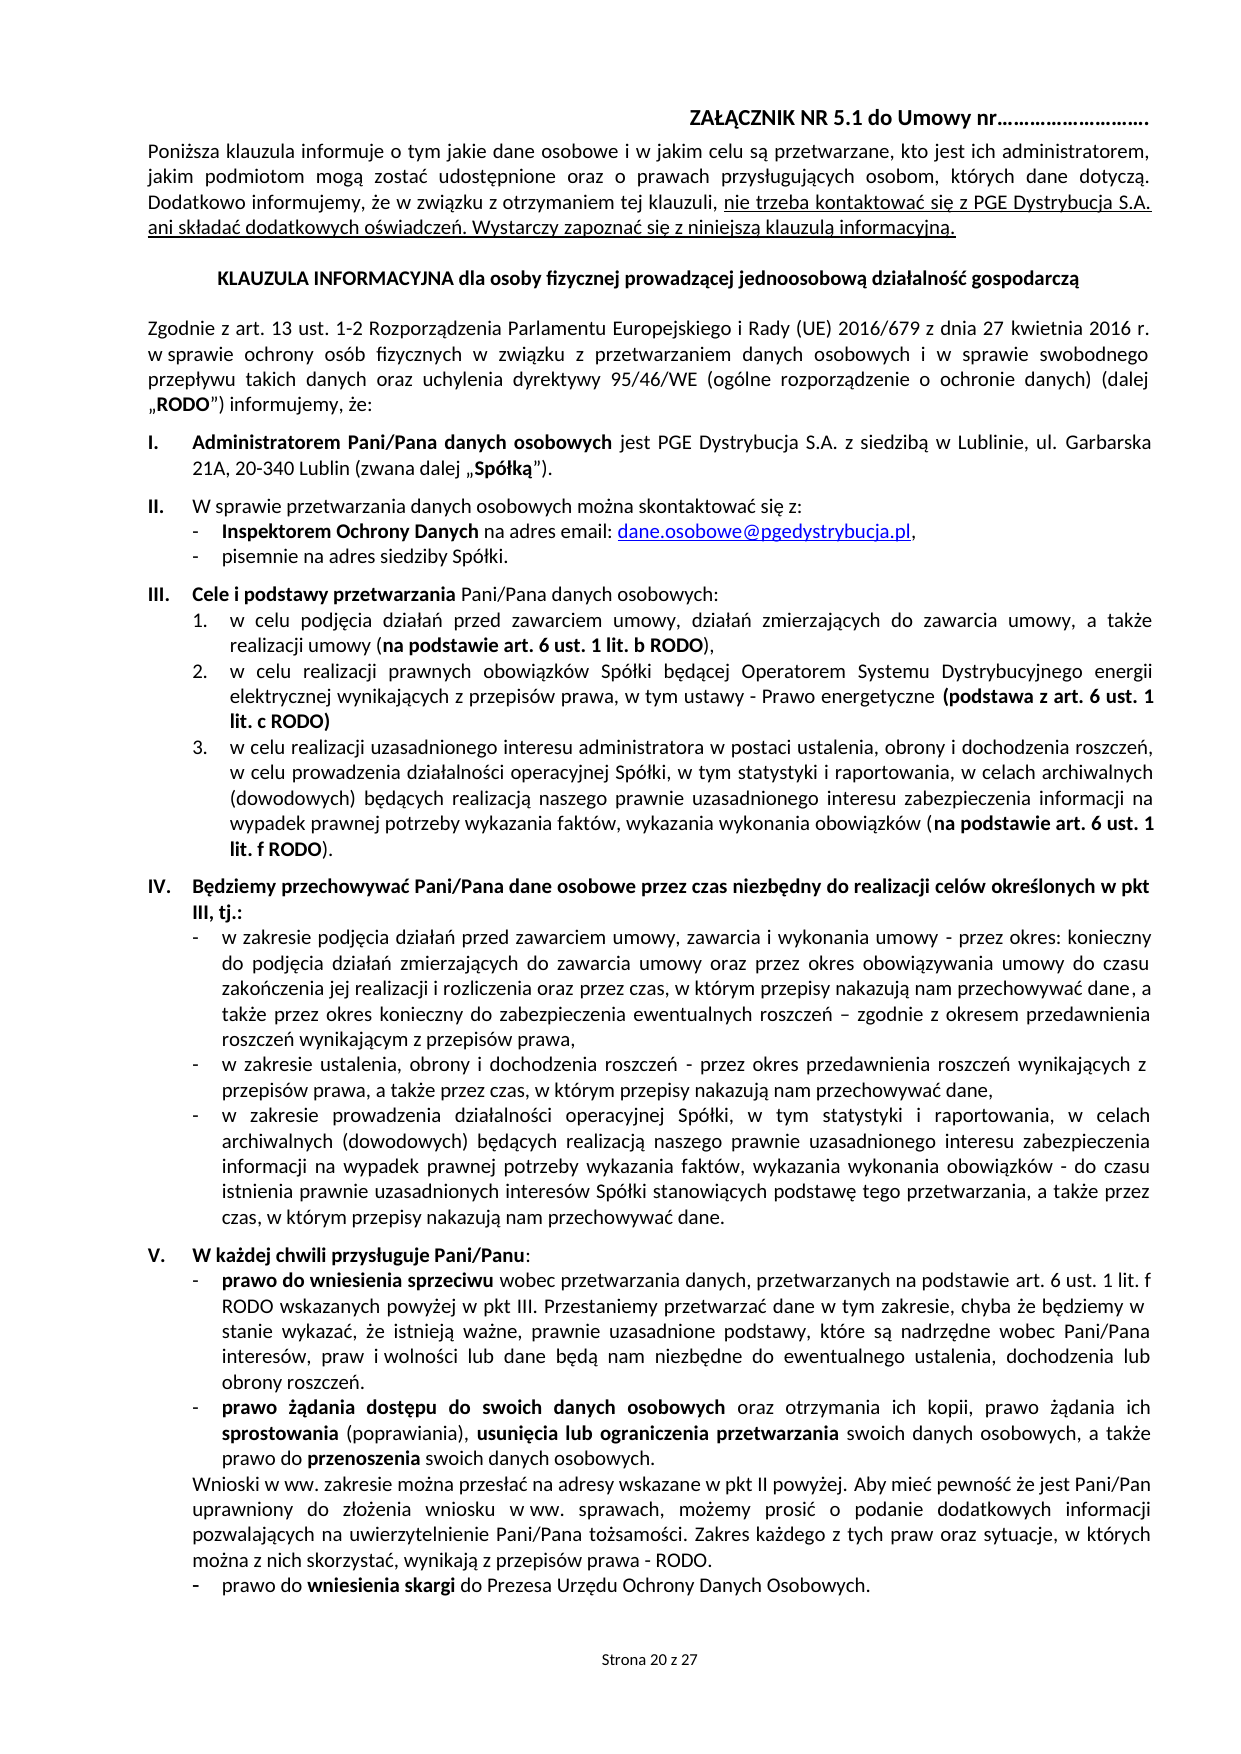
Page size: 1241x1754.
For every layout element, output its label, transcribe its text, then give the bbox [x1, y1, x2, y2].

text KLAUZULA INFORMACYJNA dla osoby fizycznej prowadzącej jednoosobową działalność gospodarczą [148, 265, 1150, 290]
list prawo do wniesienia skargi do Prezesa Urzędu Ochrony Danych Osobowych. [192, 1572, 1152, 1598]
text Poniższa klauzula informuje o tym jakie dane osobowe i w jakim celu są przetwarzane, kto jest ich administratorem, jakim podmiotom mogą zostać udostępnione oraz o prawach przysługujących osobom, których dane dotyczą. Dodatkowo informujemy, że w związku z otrzymaniem tej klauzuli, nie trzeba kontaktować się z PGE Dystrybucja S.A. ani składać dodatkowych oświadczeń. Wystarczy zapoznać się z niniejszą klauzulą informacyjną. [148, 138, 1152, 240]
list W sprawie przetwarzania danych osobowych można skontaktować się z: [148, 493, 1152, 518]
list w zakresie prowadzenia działalności operacyjnej Spółki, w tym statystyki i raportowania, w celach archiwalnych (dowodowych) będących realizacją naszego prawnie uzasadnionego interesu zabezpieczenia informacji na wypadek prawnej potrzeby wykazania faktów, wykazania wykonania obowiązków - do czasu istnienia prawnie uzasadnionych interesów Spółki stanowiących podstawę tego przetwarzania, a także przez czas, w którym przepisy nakazują nam przechowywać dane. [192, 1102, 1152, 1229]
text Zgodnie z art. 13 ust. 1-2 Rozporządzenia Parlamentu Europejskiego i Rady (UE) 2016/679 z dnia 27 kwietnia 2016 r. w sprawie ochrony osób fizycznych w związku z przetwarzaniem danych osobowych i w sprawie swobodnego przepływu takich danych oraz uchylenia dyrektywy 95/46/WE (ogólne rozporządzenie o ochronie danych) (dalej „RODO”) informujemy, że: [148, 315, 1150, 417]
list pisemnie na adres siedziby Spółki. [192, 544, 1152, 569]
list w zakresie podjęcia działań przed zawarciem umowy, zawarcia i wykonania umowy - przez okres: konieczny do podjęcia działań zmierzających do zawarcia umowy oraz przez okres obowiązywania umowy do czasu zakończenia jej realizacji i rozliczenia oraz przez czas, w którym przepisy nakazują nam przechowywać dane, a także przez okres konieczny do zabezpieczenia ewentualnych roszczeń – zgodnie z okresem przedawnienia roszczeń wynikającym z przepisów prawa, [192, 924, 1152, 1052]
list Administratorem Pani/Pana danych osobowych jest PGE Dystrybucja S.A. z siedzibą w Lublinie, ul. Garbarska 21A, 20-340 Lublin (zwana dalej „Spółką”). [148, 429, 1152, 480]
list Cele i podstawy przetwarzania Pani/Pana danych osobowych: [148, 582, 1152, 607]
list w zakresie ustalenia, obrony i dochodzenia roszczeń - przez okres przedawnienia roszczeń wynikających z przepisów prawa, a także przez czas, w którym przepisy nakazują nam przechowywać dane, [192, 1052, 1152, 1102]
list Będziemy przechowywać Pani/Pana dane osobowe przez czas niezbędny do realizacji celów określonych w pkt III, tj.: [148, 874, 1152, 924]
text ZAŁĄCZNIK NR 5.1 do Umowy nr………………………. [148, 103, 1150, 131]
list w celu podjęcia działań przed zawarciem umowy, działań zmierzających do zawarcia umowy, a także realizacji umowy (na podstawie art. 6 ust. 1 lit. b RODO), [192, 607, 1155, 658]
list w celu realizacji uzasadnionego interesu administratora w postaci ustalenia, obrony i dochodzenia roszczeń, w celu prowadzenia działalności operacyjnej Spółki, w tym statystyki i raportowania, w celach archiwalnych (dowodowych) będących realizacją naszego prawnie uzasadnionego interesu zabezpieczenia informacji na wypadek prawnej potrzeby wykazania faktów, wykazania wykonania obowiązków (na podstawie art. 6 ust. 1 lit. f RODO). [192, 734, 1155, 861]
list prawo żądania dostępu do swoich danych osobowych oraz otrzymania ich kopii, prawo żądania ich sprostowania (poprawiania), usunięcia lub ograniczenia przetwarzania swoich danych osobowych, a także prawo do przenoszenia swoich danych osobowych. [192, 1394, 1152, 1471]
list W każdej chwili przysługuje Pani/Panu: [148, 1242, 1152, 1267]
list w celu realizacji prawnych obowiązków Spółki będącej Operatorem Systemu Dystrybucyjnego energii elektrycznej wynikających z przepisów prawa, w tym ustawy - Prawo energetyczne (podstawa z art. 6 ust. 1 lit. c RODO) [192, 658, 1155, 734]
list Inspektorem Ochrony Danych na adres email: dane.osobowe@pgedystrybucja.pl, [192, 518, 1152, 544]
list Wnioski w ww. zakresie można przesłać na adresy wskazane w pkt II powyżej. Aby mieć pewność że jest Pani/Pan uprawniony do złożenia wniosku w ww. sprawach, możemy prosić o podanie dodatkowych informacji pozwalających na uwierzytelnienie Pani/Pana tożsamości. Zakres każdego z tych praw oraz sytuacje, w których można z nich skorzystać, wynikają z przepisów prawa - RODO. [192, 1471, 1152, 1572]
list prawo do wniesienia sprzeciwu wobec przetwarzania danych, przetwarzanych na podstawie art. 6 ust. 1 lit. f RODO wskazanych powyżej w pkt III. Przestaniemy przetwarzać dane w tym zakresie, chyba że będziemy w stanie wykazać, że istnieją ważne, prawnie uzasadnione podstawy, które są nadrzędne wobec Pani/Pana interesów, praw i wolności lub dane będą nam niezbędne do ewentualnego ustalenia, dochodzenia lub obrony roszczeń. [192, 1267, 1152, 1394]
